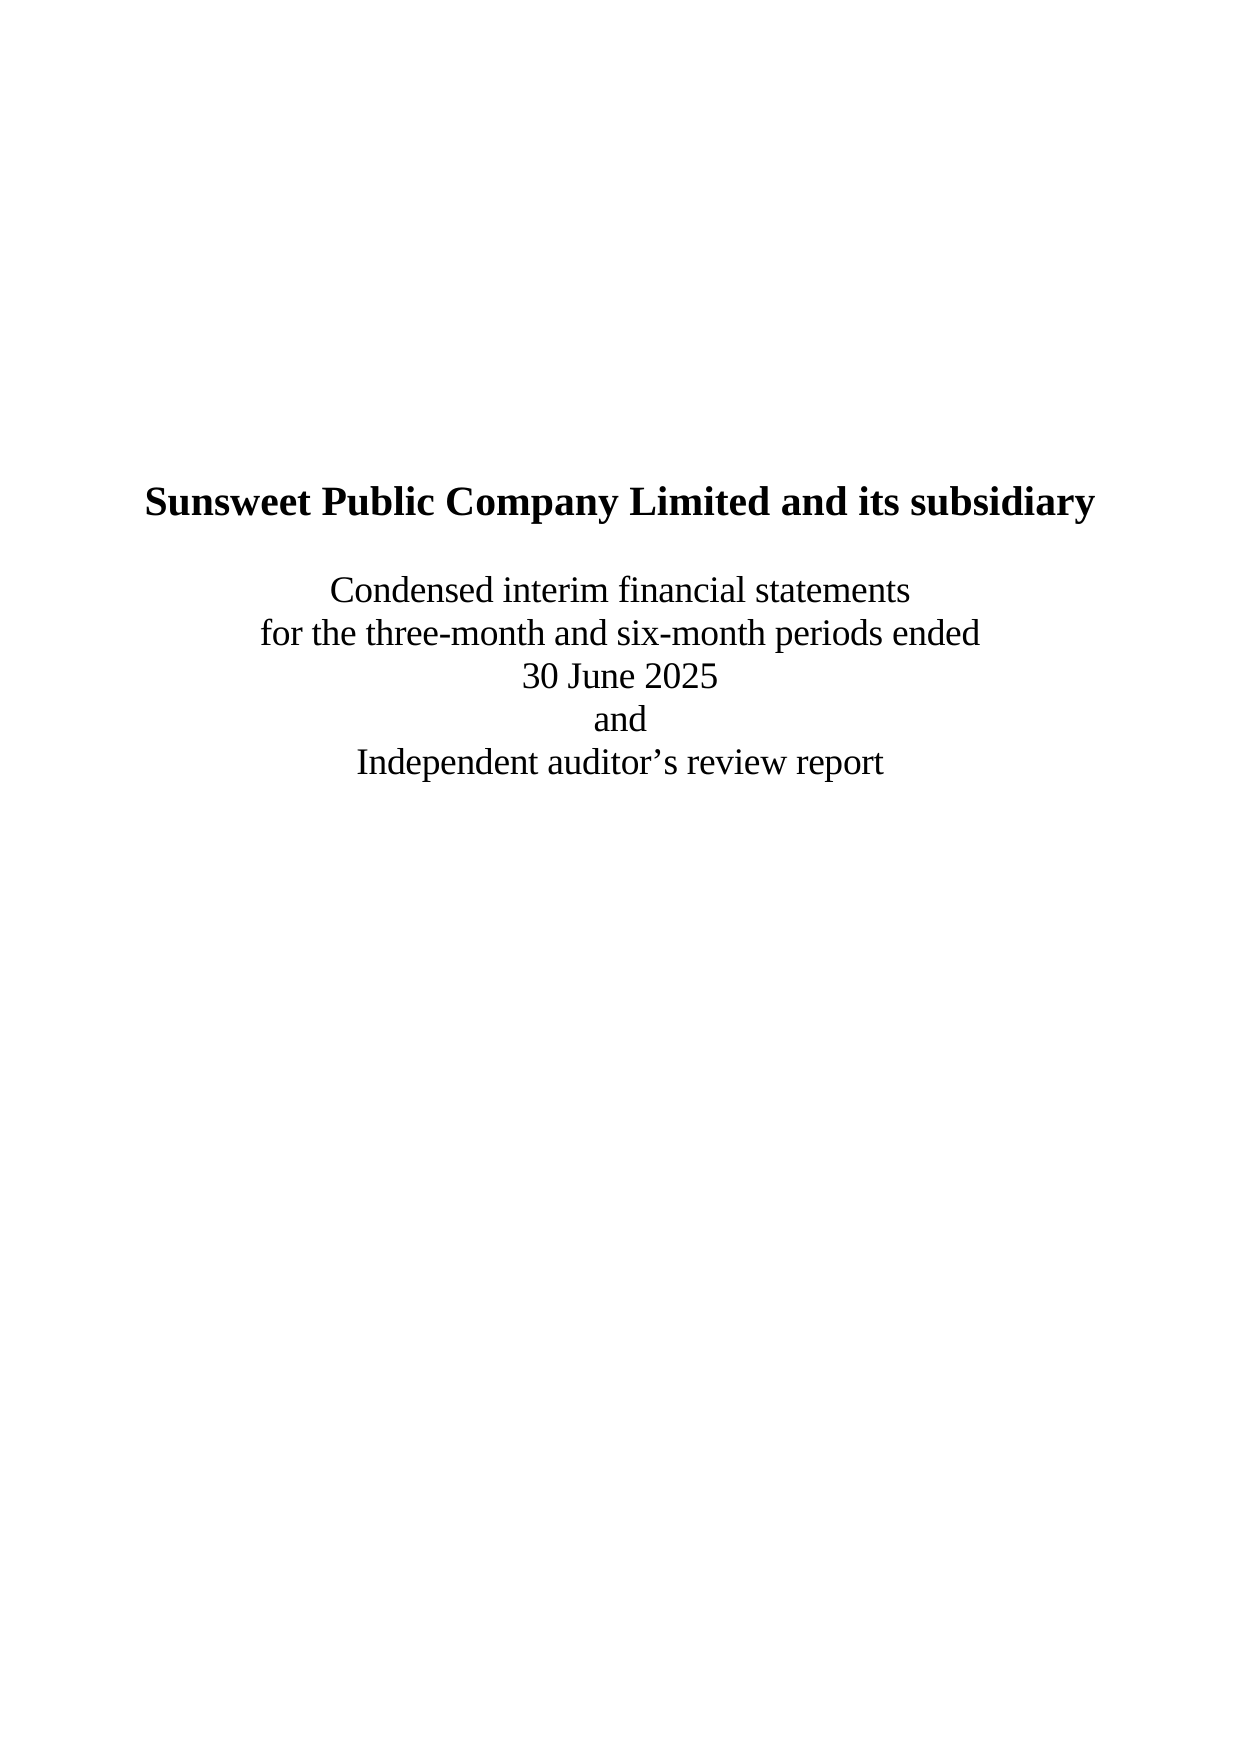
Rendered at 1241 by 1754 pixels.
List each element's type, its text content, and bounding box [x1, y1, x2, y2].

subtitle 30 June 2025 [120, 653, 1120, 696]
subtitle Sunsweet Public Company Limited and its subsidiary [120, 476, 1120, 524]
subtitle and [120, 696, 1120, 739]
subtitle Independent auditor’s review report [120, 739, 1120, 783]
text for the three-month and six-month periods ended [120, 610, 1120, 653]
text Condensed interim financial statements [120, 567, 1120, 610]
